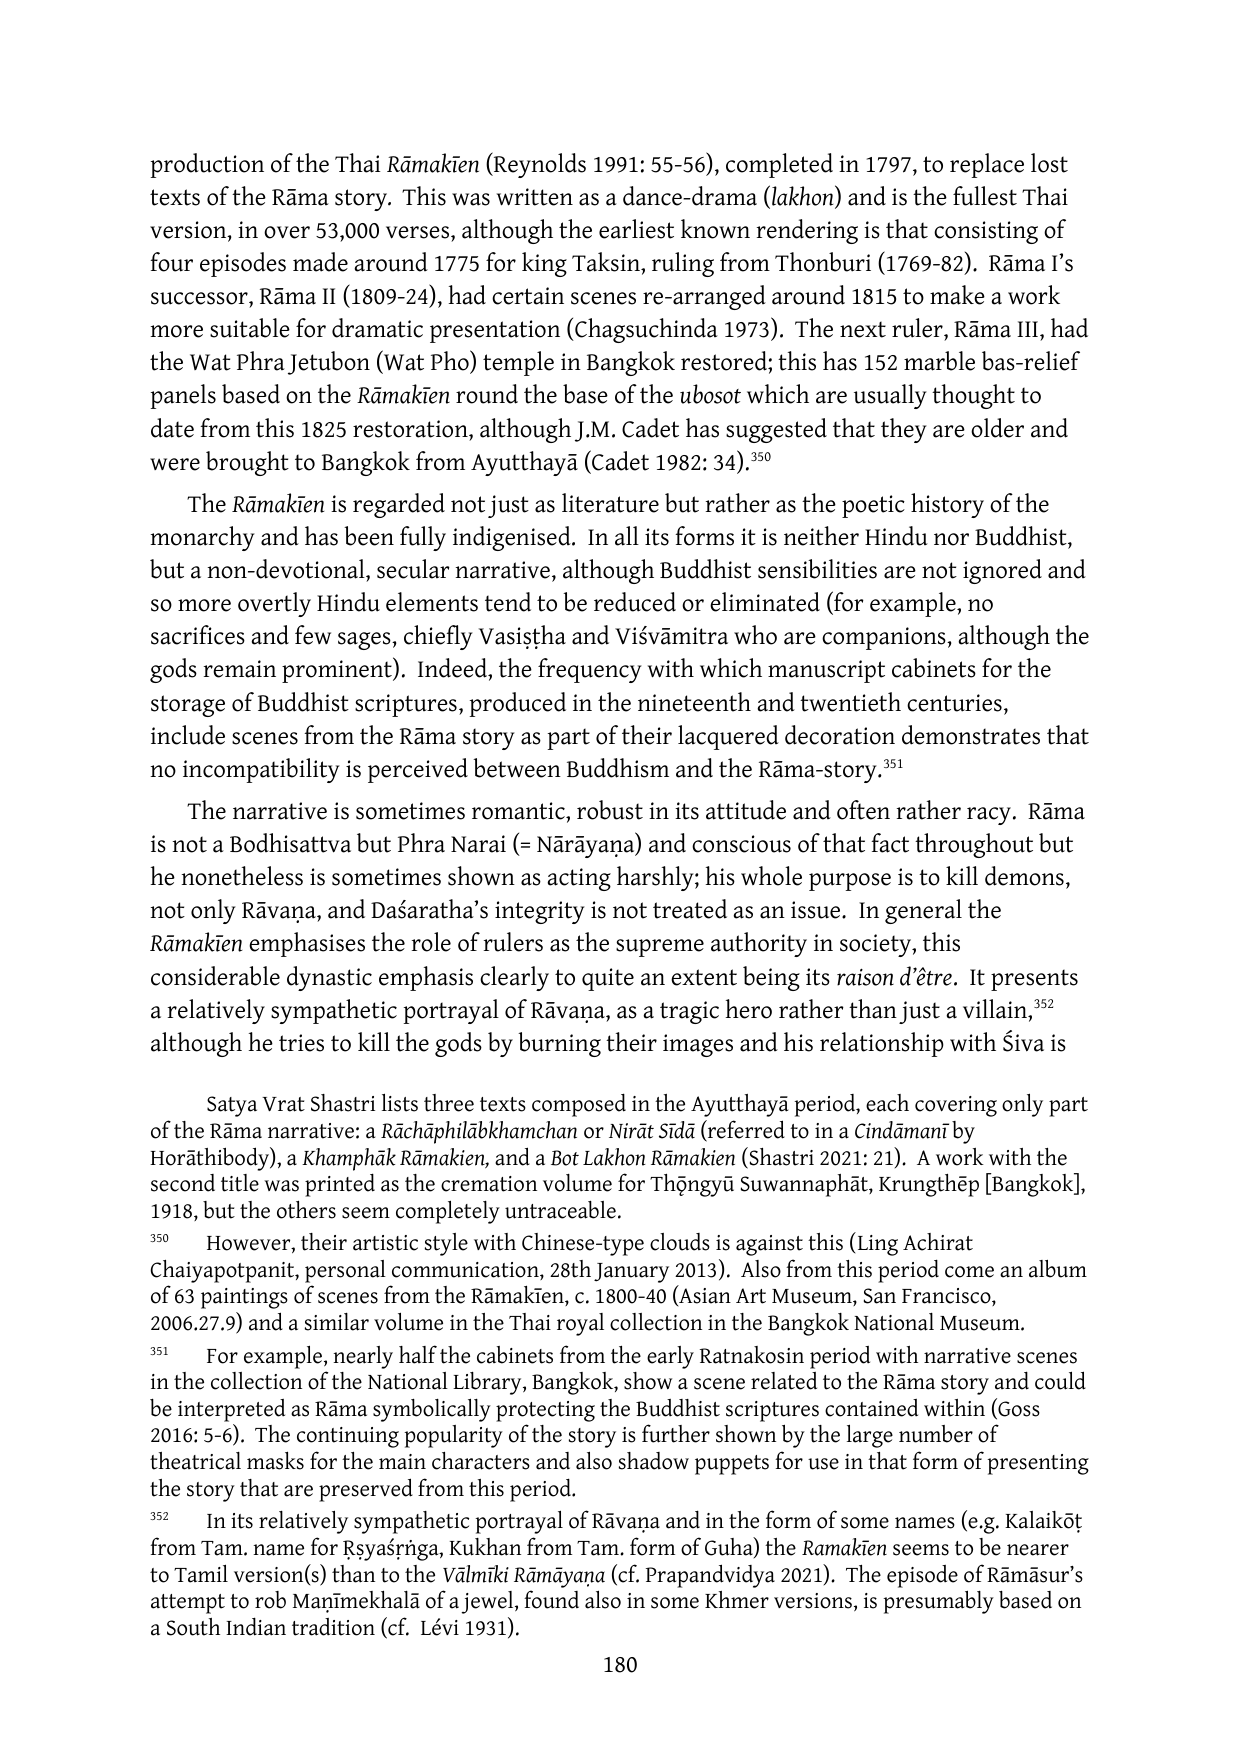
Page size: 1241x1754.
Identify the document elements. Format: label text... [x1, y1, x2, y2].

text The narrative is sometimes romantic, robust in its attitude and often rather racy. Rāma is not a Bodhisattva but Phra Narai (= Nārāyaṇa) and conscious of that fact throughout but he nonetheless is sometimes shown as acting harshly; his whole purpose is to kill demons, not only Rāvaṇa, and Daśaratha’s integrity is not treated as an issue. In general the Rāmakīen emphasises the role of rulers as the supreme authority in society, this considerable dynastic emphasis clearly to quite an extent being its raison d’être. It presents a relatively sympathetic portrayal of Rāvaṇa, as a tragic hero rather than just a villain, although he tries to kill the gods by burning their images and his relationship with Śiva is particularly prominent. Hanumān, who is described as a white monkey, also gains in prominence and, to a greater extent than in other SE Asian tellings, has many sexual adventures: during the search for Sītā he makes love to Butsamalī, guardian of Śiva’s jungle palace (Olsson 1968: 136-37); as he takes Vibhīṣaṇa’s daughter, Benjakai, back to Laṅkā, he seduces her on the way (Olsson 1968: 161-64; MB 2012c); he has a son, Makaradhvaja, by the queen of the sea creatures (Olsson 1968: 168-69); he seduces Vānarin, thus releasing her from a curse (Olsson 1968: 257-64); and disguised as Rāvaṇa he seduces Mandodarī (Olsson 1968: 283-87). Hanumān, indeed, is actually responsible for the death of Rāvaṇa by crushing his heart after Rāma has shot him. There ar fewer battles during the war, but many new allies are summoned and posthumous avengers extend into the next generation, leading to a rather repetitive narrative. [150, 797, 1090, 1058]
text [150, 150, 1090, 477]
text The Rāmakīen is regarded not just as literature but rather as the poetic history of the monarchy and has been fully indigenised. In all its forms it is neither Hindu nor Buddhist, but a non-devotional, secular narrative, although Buddhist sensibilities are not ignored and so more overtly Hindu elements tend to be reduced or eliminated (for example, no sacrifices and few sages, chiefly Vasiṣṭha and Viśvāmitra who are companions, although the gods remain prominent). Indeed, the frequency with which manuscript cabinets for the storage of Buddhist scriptures, produced in the nineteenth and twentieth centuries, include scenes from the Rāma story as part of their lacquered decoration demonstrates that no incompatibility is perceived between Buddhism and the Rāma-story. [150, 490, 1090, 784]
